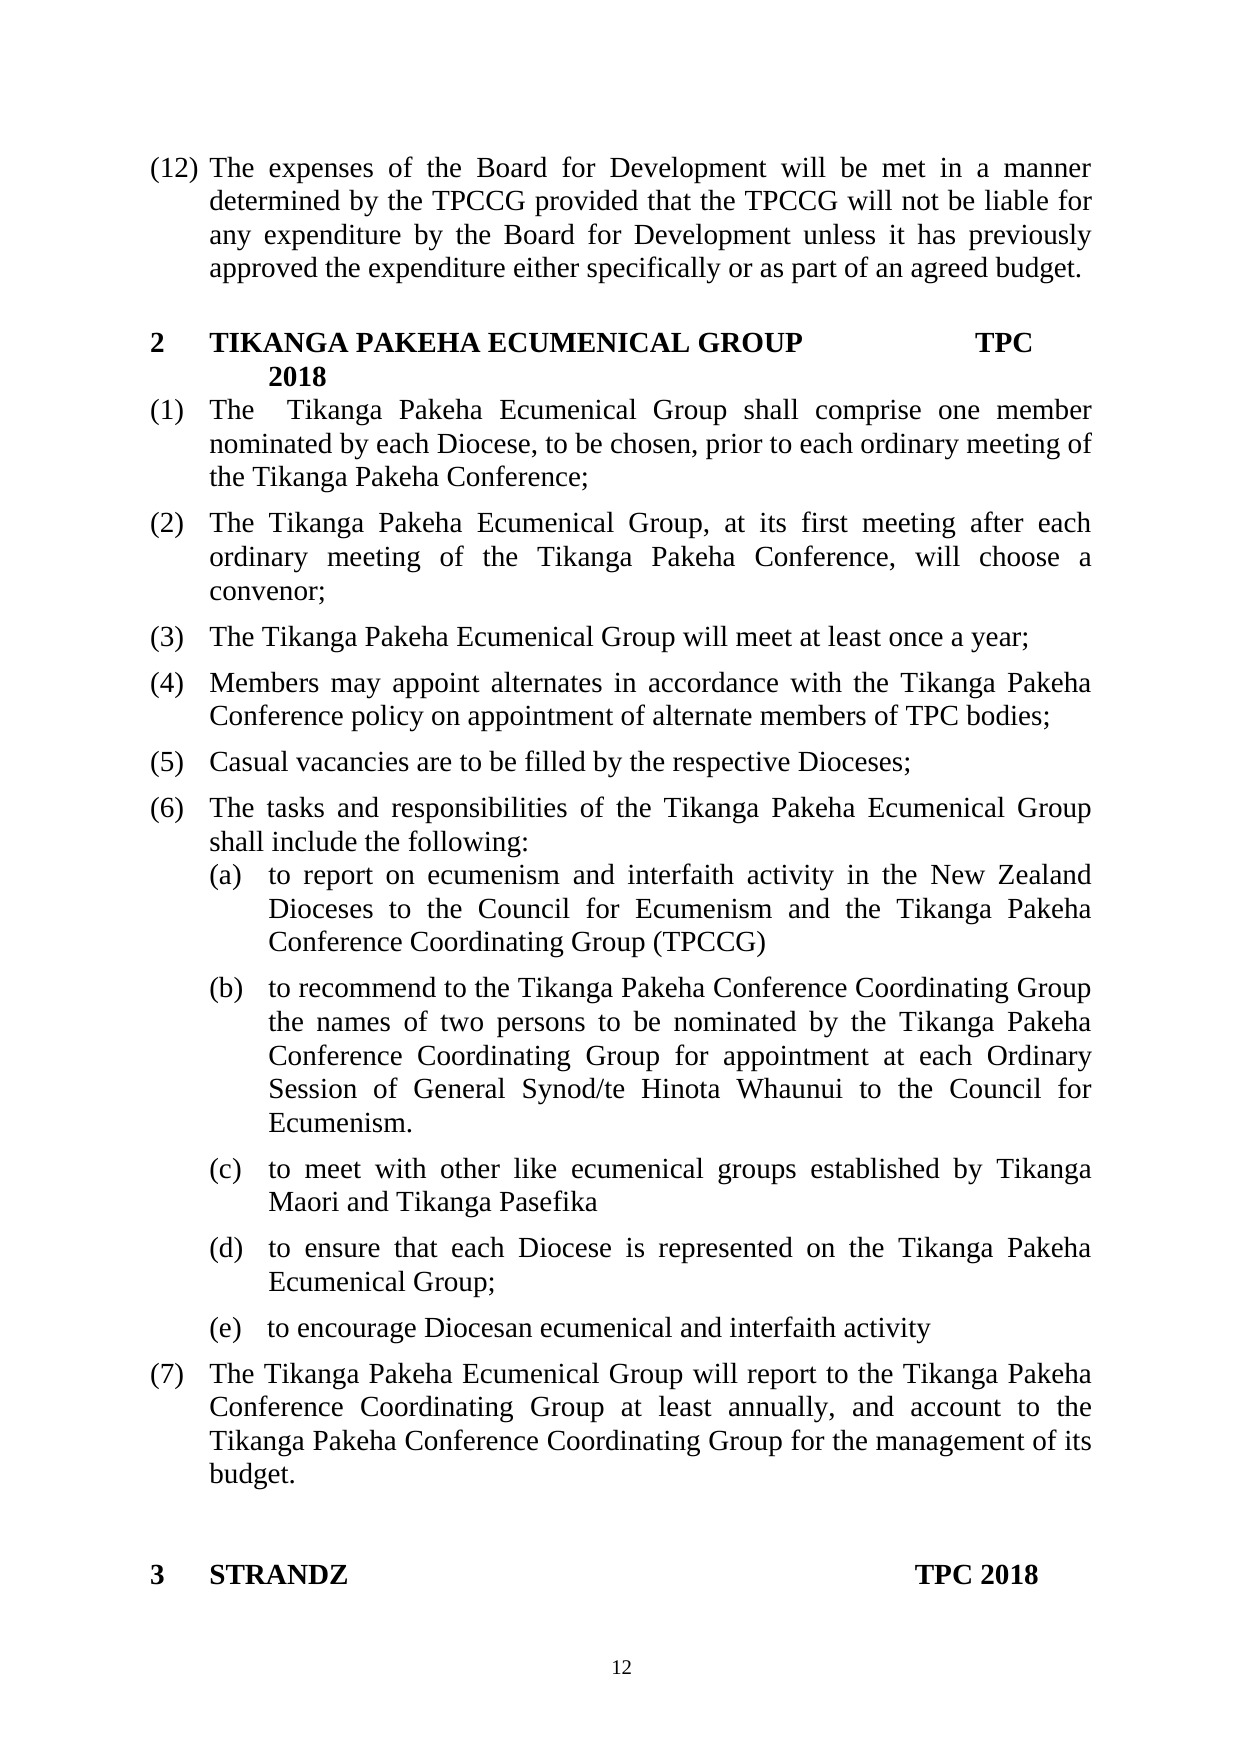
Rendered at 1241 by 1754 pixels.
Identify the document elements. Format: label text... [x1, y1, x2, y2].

text (5) Casual vacancies are to be filled by the respective Dioceses; [150, 744, 1093, 778]
text (1) The Tikanga Pakeha Ecumenical Group shall comprise one member nominated by each Diocese, to be chosen, prior to each ordinary meeting of the Tikanga Pakeha Conference; [150, 392, 1093, 493]
text 2 TIKANGA PAKEHA ECUMENICAL GROUP TPC 2018 [150, 325, 1093, 392]
text (7) The Tikanga Pakeha Ecumenical Group will report to the Tikanga Pakeha Conference Coordinating Group at least annually, and account to the Tikanga Pakeha Conference Coordinating Group for the management of its budget. [150, 1356, 1093, 1490]
text (12) The expenses of the Board for Development will be met in a manner determined by the TPCCG provided that the TPCCG will not be liable for any expenditure by the Board for Development unless it has previously approved the expenditure either specifically or as part of an agreed budget. [150, 150, 1093, 284]
text (4) Members may appoint alternates in accordance with the Tikanga Pakeha Conference policy on appointment of alternate members of TPC bodies; [150, 665, 1093, 732]
text (d) to ensure that each Diocese is represented on the Tikanga Pakeha Ecumenical Group; [209, 1230, 1093, 1297]
text (c) to meet with other like ecumenical groups established by Tikanga Maori and Tikanga Pasefika [209, 1151, 1093, 1218]
text 3 STRANDZ TPC 2018 [150, 1557, 1093, 1591]
text (e) to encourage Diocesan ecumenical and interfaith activity [209, 1310, 1093, 1343]
text (3) The Tikanga Pakeha Ecumenical Group will meet at least once a year; [150, 619, 1093, 652]
text (6) The tasks and responsibilities of the Tikanga Pakeha Ecumenical Group shall include the following: [150, 790, 1093, 857]
text (2) The Tikanga Pakeha Ecumenical Group, at its first meeting after each ordinary meeting of the Tikanga Pakeha Conference, will choose a convenor; [150, 506, 1093, 606]
text (a) to report on ecumenism and interfaith activity in the New Zealand Dioceses to the Council for Ecumenism and the Tikanga Pakeha Conference Coordinating Group (TPCCG) [209, 857, 1093, 958]
text (b) to recommend to the Tikanga Pakeha Conference Coordinating Group the names of two persons to be nominated by the Tikanga Pakeha Conference Coordinating Group for appointment at each Ordinary Session of General Synod/te Hinota Whaunui to the Council for Ecumenism. [209, 971, 1093, 1138]
